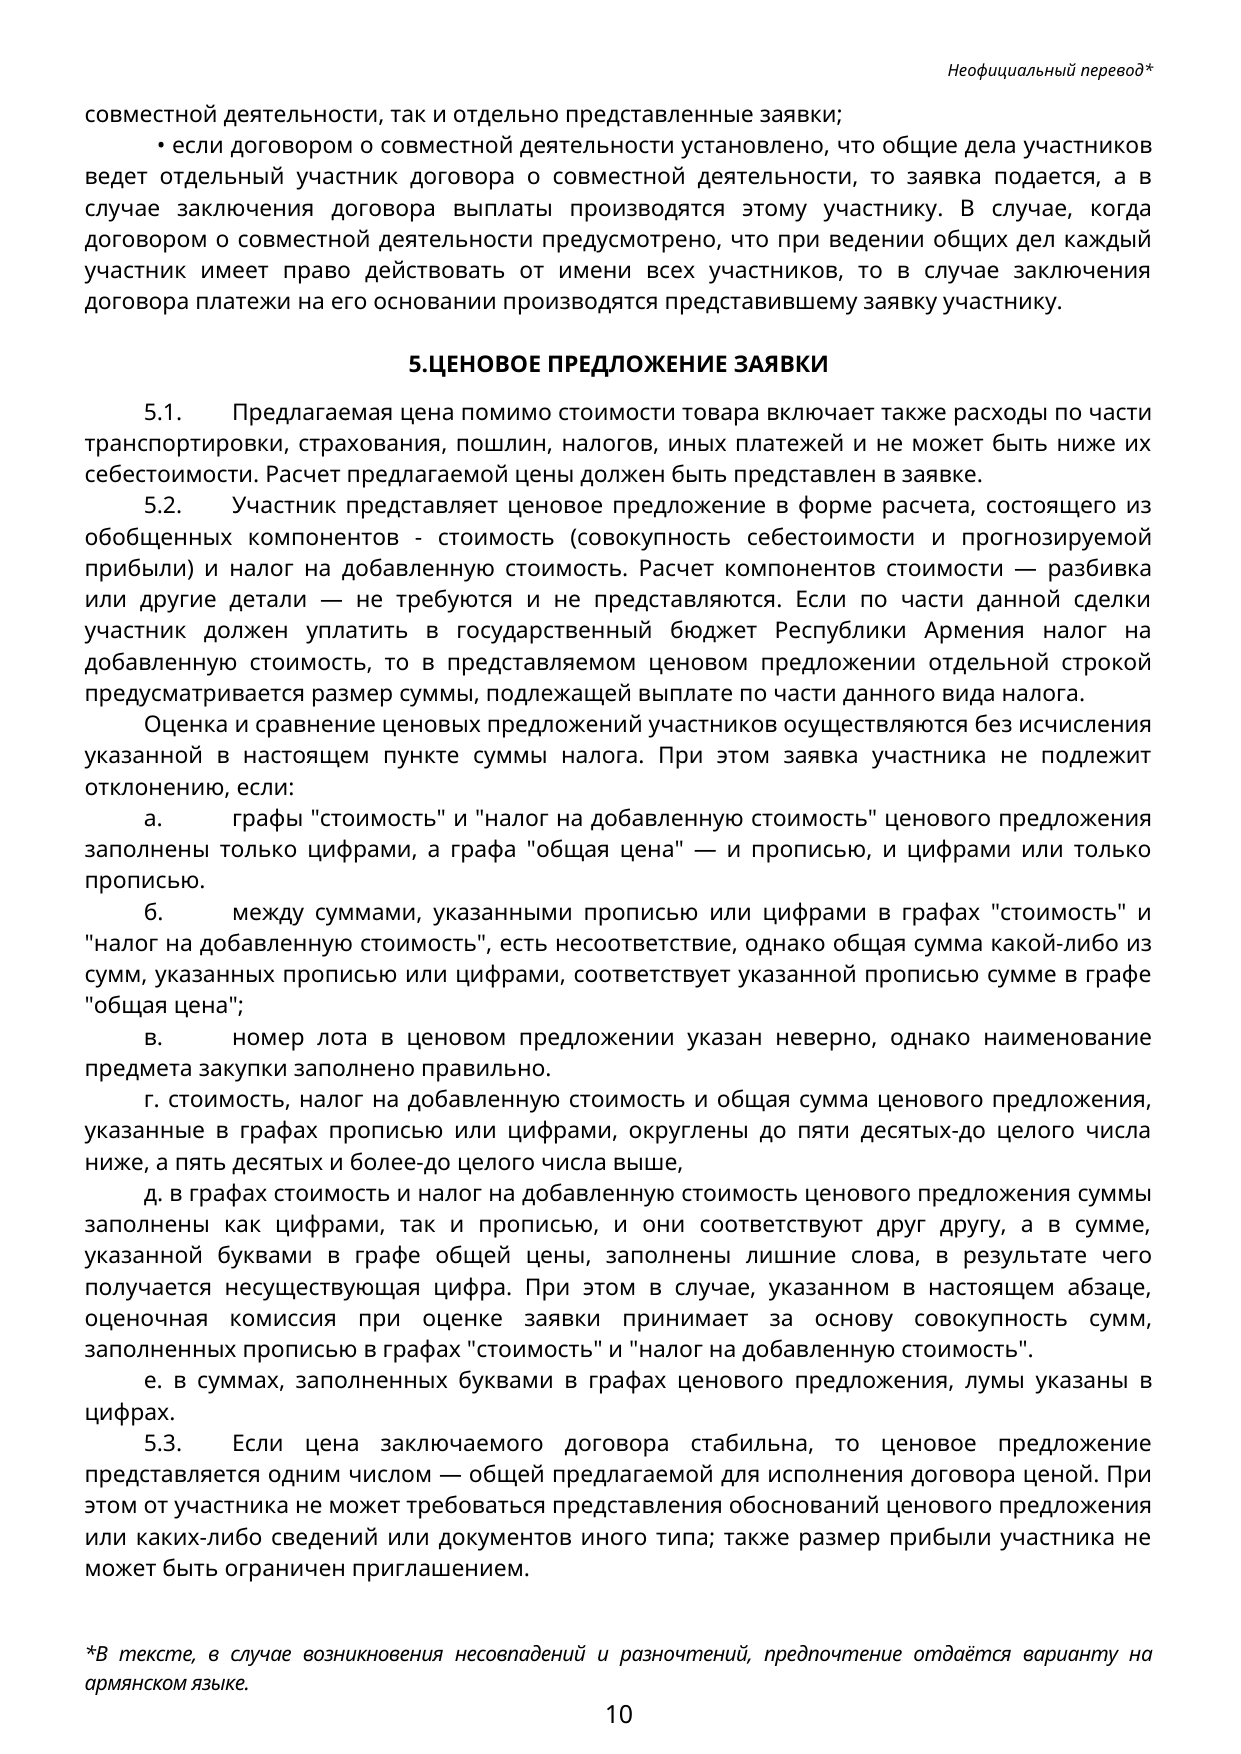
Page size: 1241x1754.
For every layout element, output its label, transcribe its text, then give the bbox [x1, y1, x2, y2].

text 5.ЦЕНОВОЕ ПРЕДЛОЖЕНИЕ ЗАЯВКИ [84, 348, 1153, 379]
text в. номер лота в ценовом предложении указан неверно, однако наименование предмета закупки заполнено правильно. [84, 1021, 1153, 1083]
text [84, 98, 1153, 129]
text • если договором о совместной деятельности установлено, что общие дела участников ведет отдельный участник договора о совместной деятельности, то заявка подается, а в случае заключения договора выплаты производятся этому участнику. В случае, когда договором о совместной деятельности предусмотрено, что при ведении общих дел каждый участник имеет право действовать от имени всех участников, то в случае заключения договора платежи на его основании производятся представившему заявку участнику. [84, 129, 1153, 317]
text 5.1. Предлагаемая цена помимо стоимости товара включает также расходы по части транспортировки, страхования, пошлин, налогов, иных платежей и не может быть ниже их себестоимости. Расчет предлагаемой цены должен быть представлен в заявке. [84, 396, 1153, 489]
text б. между суммами, указанными прописью или цифрами в графах "стоимость" и "налог на добавленную стоимость", есть несоответствие, однако общая сумма какой-либо из сумм, указанных прописью или цифрами, соответствует указанной прописью сумме в графе "общая цена"; [84, 896, 1153, 1021]
text 5.3. Если цена заключаемого договора стабильна, то ценовое предложение представляется одним числом — общей предлагаемой для исполнения договора ценой. При этом от участника не может требоваться представления обоснований ценового предложения или каких-либо сведений или документов иного типа; также размер прибыли участника не может быть ограничен приглашением. [84, 1427, 1153, 1583]
text д. в графах стоимость и налог на добавленную стоимость ценового предложения суммы заполнены как цифрами, так и прописью, и они соответствуют друг другу, а в сумме, указанной буквами в графе общей цены, заполнены лишние слова, в результате чего получается несуществующая цифра. При этом в случае, указанном в настоящем абзаце, оценочная комиссия при оценке заявки принимает за основу совокупность сумм, заполненных прописью в графах "стоимость" и "налог на добавленную стоимость". [84, 1177, 1153, 1364]
text е. в суммах, заполненных буквами в графах ценового предложения, лумы указаны в цифрах. [84, 1364, 1153, 1427]
text г. стоимость, налог на добавленную стоимость и общая сумма ценового предложения, указанные в графах прописью или цифрами, округлены до пяти десятых-до целого числа ниже, а пять десятых и более-до целого числа выше, [84, 1083, 1153, 1177]
text Оценка и сравнение ценовых предложений участников осуществляются без исчисления указанной в настоящем пункте суммы налога. При этом заявка участника не подлежит отклонению, если: [84, 708, 1153, 802]
text 5.2. Участник представляет ценовое предложение в форме расчета, состоящего из обобщенных компонентов - стоимость (совокупность себестоимости и прогнозируемой прибыли) и налог на добавленную стоимость. Расчет компонентов стоимости — разбивка или другие детали — не требуются и не представляются. Если по части данной сделки участник должен уплатить в государственный бюджет Республики Армения налог на добавленную стоимость, то в представляемом ценовом предложении отдельной строкой предусматривается размер суммы, подлежащей выплате по части данного вида налога. [84, 489, 1153, 708]
text а. графы "стоимость" и "налог на добавленную стоимость" ценового предложения заполнены только цифрами, а графа "общая цена" — и прописью, и цифрами или только прописью. [84, 802, 1153, 896]
